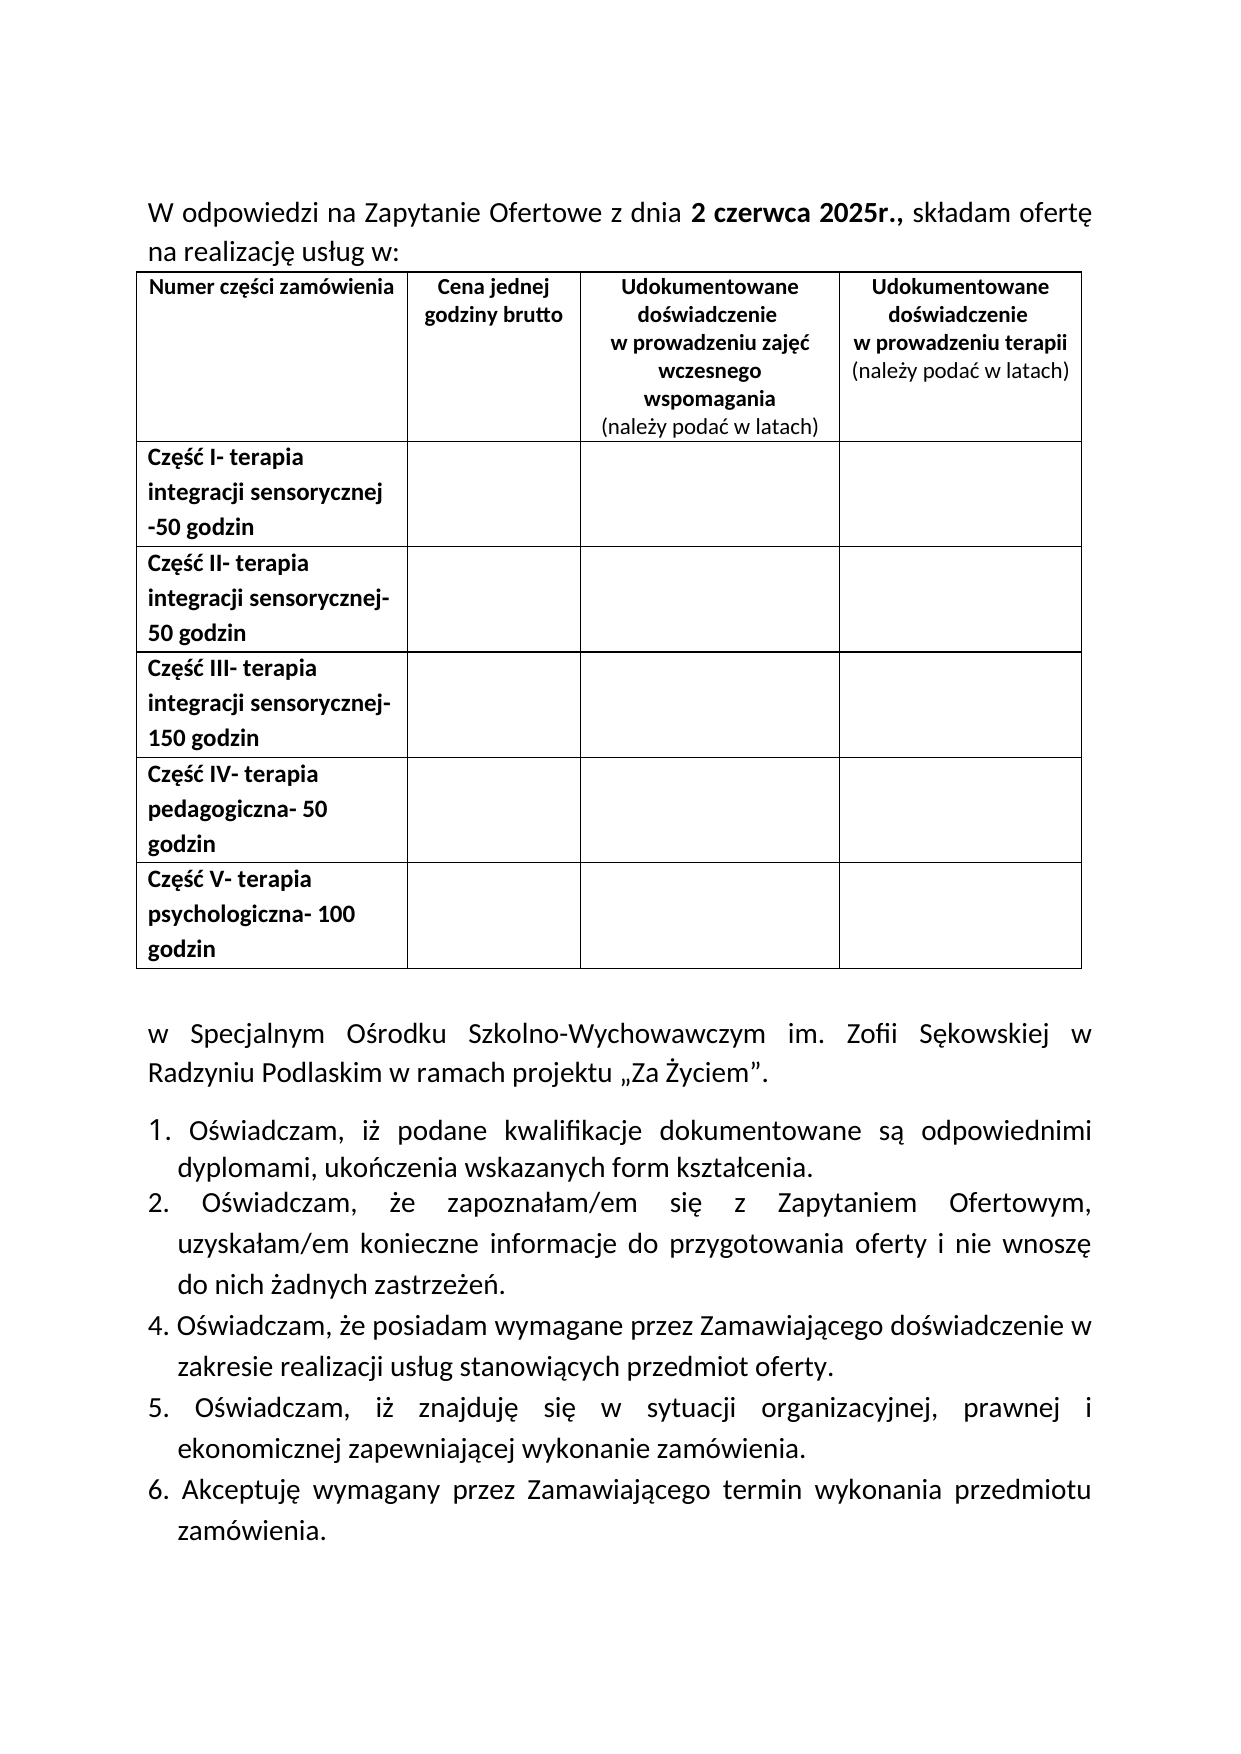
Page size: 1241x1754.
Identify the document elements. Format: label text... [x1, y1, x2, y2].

table_cell Część IV- terapia pedagogiczna- 50 godzin [137, 758, 407, 862]
table_header Udokumentowane doświadczenie w prowadzeniu zajęć wczesnego wspomagania (należy podać w latach) [581, 273, 839, 441]
table_cell Część I- terapia integracji sensorycznej -50 godzin [137, 442, 407, 546]
table_header Cena jednej godziny brutto [408, 273, 580, 441]
text 4. Oświadczam, że posiadam wymagane przez Zamawiającego doświadczenie w zakresie realizacji usług stanowiących przedmiot oferty. [148, 1307, 1093, 1384]
table_cell [581, 442, 839, 546]
table_cell [408, 863, 580, 968]
table_cell [840, 863, 1081, 968]
table_cell [840, 653, 1081, 757]
table_cell Część III- terapia integracji sensorycznej- 150 godzin [137, 653, 407, 757]
table_cell [840, 547, 1081, 651]
text W odpowiedzi na Zapytanie Ofertowe z dnia 2 czerwca 2025r., składam ofertę na realizację usług w: [148, 194, 1093, 268]
text 5. Oświadczam, iż znajduję się w sytuacji organizacyjnej, prawnej i ekonomicznej zapewniającej wykonanie zamówienia. [148, 1389, 1093, 1466]
text 2. Oświadczam, że zapoznałam/em się z Zapytaniem Ofertowym, uzyskałam/em konieczne informacje do przygotowania oferty i nie wnoszę do nich żadnych zastrzeżeń. [148, 1184, 1093, 1302]
text w Specjalnym Ośrodku Szkolno-Wychowawczym im. Zofii Sękowskiej w Radzyniu Podlaskim w ramach projektu „Za Życiem”. [148, 1016, 1093, 1089]
table_cell [840, 758, 1081, 862]
text 6. Akceptuję wymagany przez Zamawiającego termin wykonania przedmiotu zamówienia. [148, 1471, 1093, 1547]
table_cell [581, 758, 839, 862]
table_cell [408, 547, 580, 651]
table_header Udokumentowane doświadczenie w prowadzeniu terapii (należy podać w latach) [840, 273, 1081, 441]
text 1. Oświadczam, iż podane kwalifikacje dokumentowane są odpowiednimi dyplomami, ukończenia wskazanych form kształcenia. [148, 1109, 1093, 1184]
table_cell [408, 442, 580, 546]
table_cell [840, 442, 1081, 546]
table_cell [581, 547, 839, 651]
table_cell [581, 653, 839, 757]
table_cell [581, 863, 839, 968]
table_cell [408, 758, 580, 862]
table_cell [408, 653, 580, 757]
table_cell Część II- terapia integracji sensorycznej- 50 godzin [137, 547, 407, 651]
table_header Numer części zamówienia [137, 273, 407, 441]
table_cell Część V- terapia psychologiczna- 100 godzin [137, 863, 407, 968]
